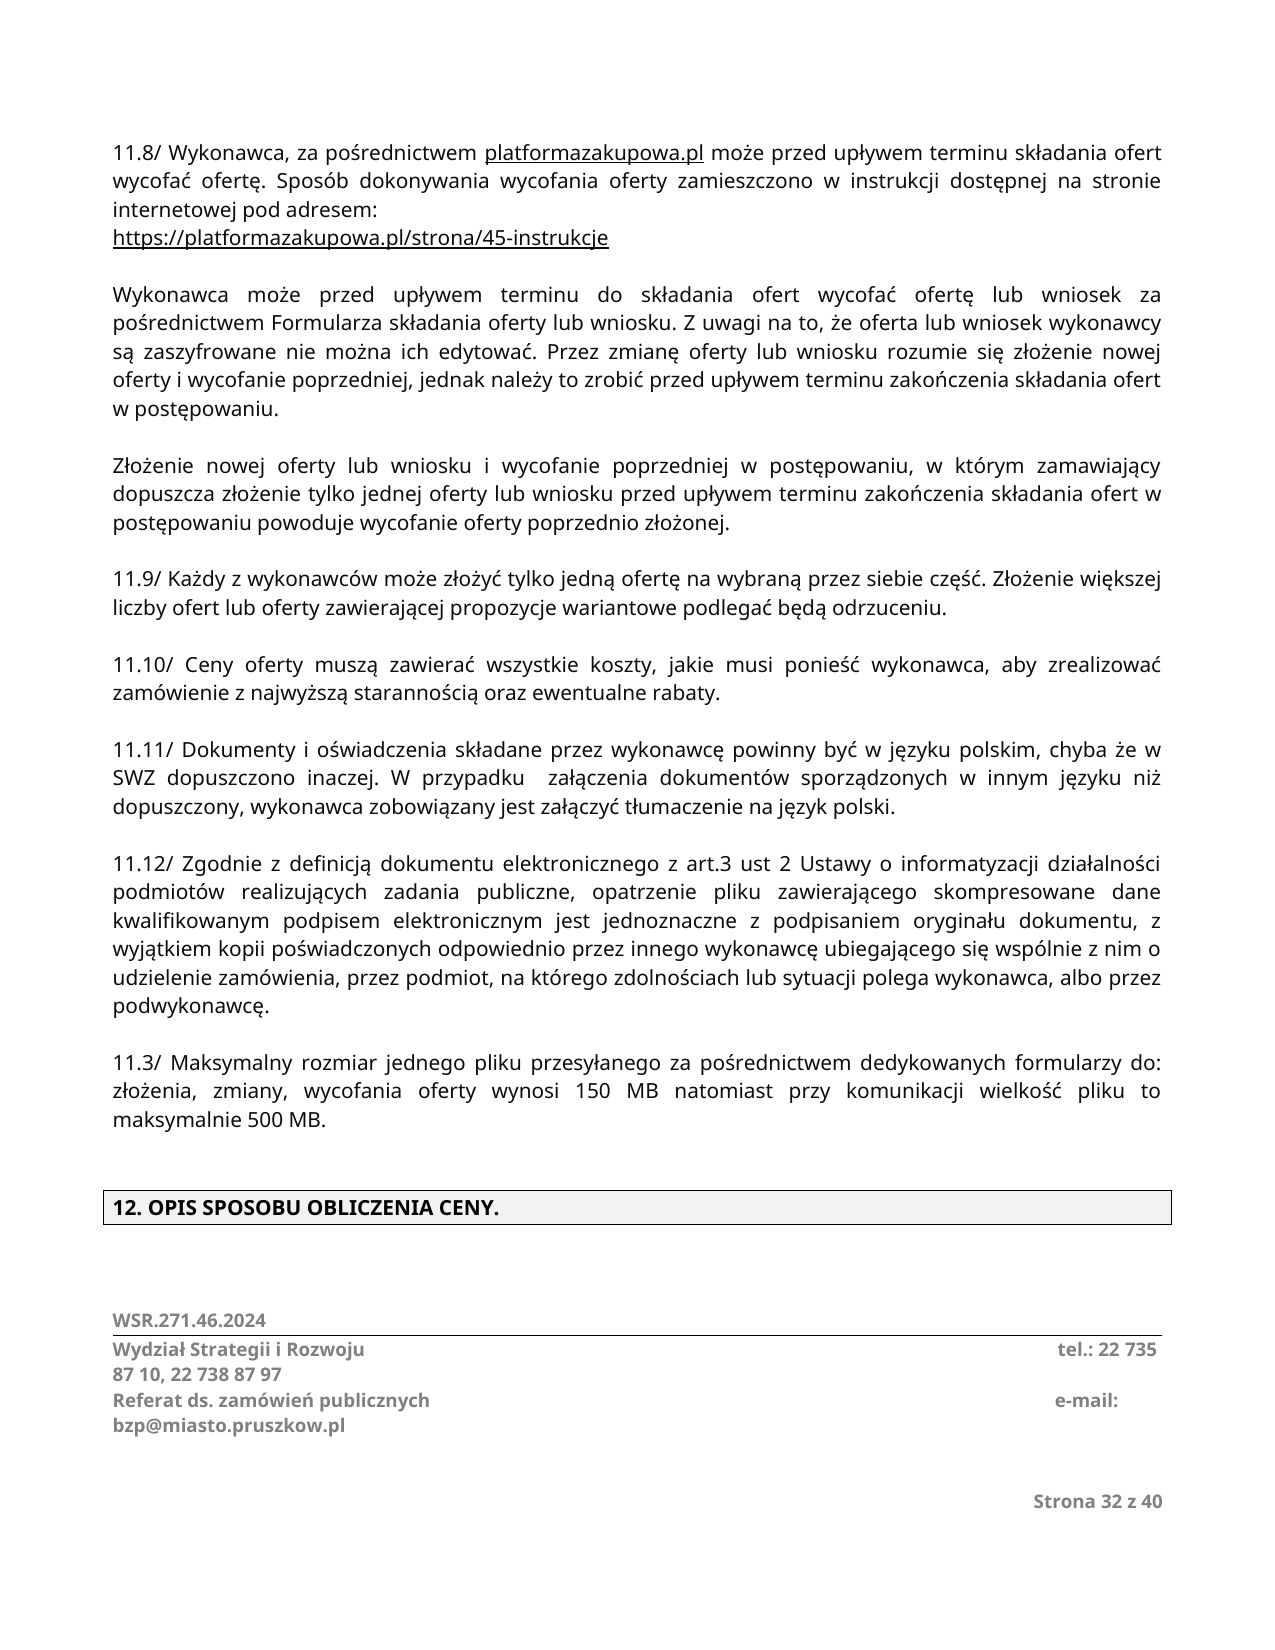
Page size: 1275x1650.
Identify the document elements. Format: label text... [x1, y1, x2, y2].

text https://platformazakupowa.pl/strona/45-instrukcje [112, 223, 1162, 252]
text 11.3/ Maksymalny rozmiar jednego pliku przesyłanego za pośrednictwem dedykowanych formularzy do: złożenia, zmiany, wycofania oferty wynosi 150 MB natomiast przy komunikacji wielkość pliku to maksymalnie 500 MB. [112, 1048, 1162, 1133]
text 11.11/ Dokumenty i oświadczenia składane przez wykonawcę powinny być w języku polskim, chyba że w SWZ dopuszczono inaczej. W przypadku załączenia dokumentów sporządzonych w innym języku niż dopuszczony, wykonawca zobowiązany jest załączyć tłumaczenie na język polski. [112, 735, 1162, 820]
text 12. OPIS SPOSOBU OBLICZENIA CENY. [104, 1191, 1171, 1224]
text 11.12/ Zgodnie z definicją dokumentu elektronicznego z art.3 ust 2 Ustawy o informatyzacji działalności podmiotów realizujących zadania publiczne, opatrzenie pliku zawierającego skompresowane dane kwalifikowanym podpisem elektronicznym jest jednoznaczne z podpisaniem oryginału dokumentu, z wyjątkiem kopii poświadczonych odpowiednio przez innego wykonawcę ubiegającego się wspólnie z nim o udzielenie zamówienia, przez podmiot, na którego zdolnościach lub sytuacji polega wykonawca, albo przez podwykonawcę. [112, 849, 1162, 1019]
text 11.9/ Każdy z wykonawców może złożyć tylko jedną ofertę na wybraną przez siebie część. Złożenie większej liczby ofert lub oferty zawierającej propozycje wariantowe podlegać będą odrzuceniu. [112, 564, 1162, 621]
text 11.10/ Ceny oferty muszą zawierać wszystkie koszty, jakie musi ponieść wykonawca, aby zrealizować zamówienie z najwyższą starannością oraz ewentualne rabaty. [112, 650, 1162, 707]
text Złożenie nowej oferty lub wniosku i wycofanie poprzedniej w postępowaniu, w którym zamawiający dopuszcza złożenie tylko jednej oferty lub wniosku przed upływem terminu zakończenia składania ofert w postępowaniu powoduje wycofanie oferty poprzednio złożonej. [112, 451, 1162, 536]
text Wykonawca może przed upływem terminu do składania ofert wycofać ofertę lub wniosek za pośrednictwem Formularza składania oferty lub wniosku. Z uwagi na to, że oferta lub wniosek wykonawcy są zaszyfrowane nie można ich edytować. Przez zmianę oferty lub wniosku rozumie się złożenie nowej oferty i wycofanie poprzedniej, jednak należy to zrobić przed upływem terminu zakończenia składania ofert w postępowaniu. [112, 280, 1162, 422]
text 11.8/ Wykonawca, za pośrednictwem platformazakupowa.pl może przed upływem terminu składania ofert wycofać ofertę. Sposób dokonywania wycofania oferty zamieszczono w instrukcji dostępnej na stronie internetowej pod adresem: [112, 138, 1162, 223]
